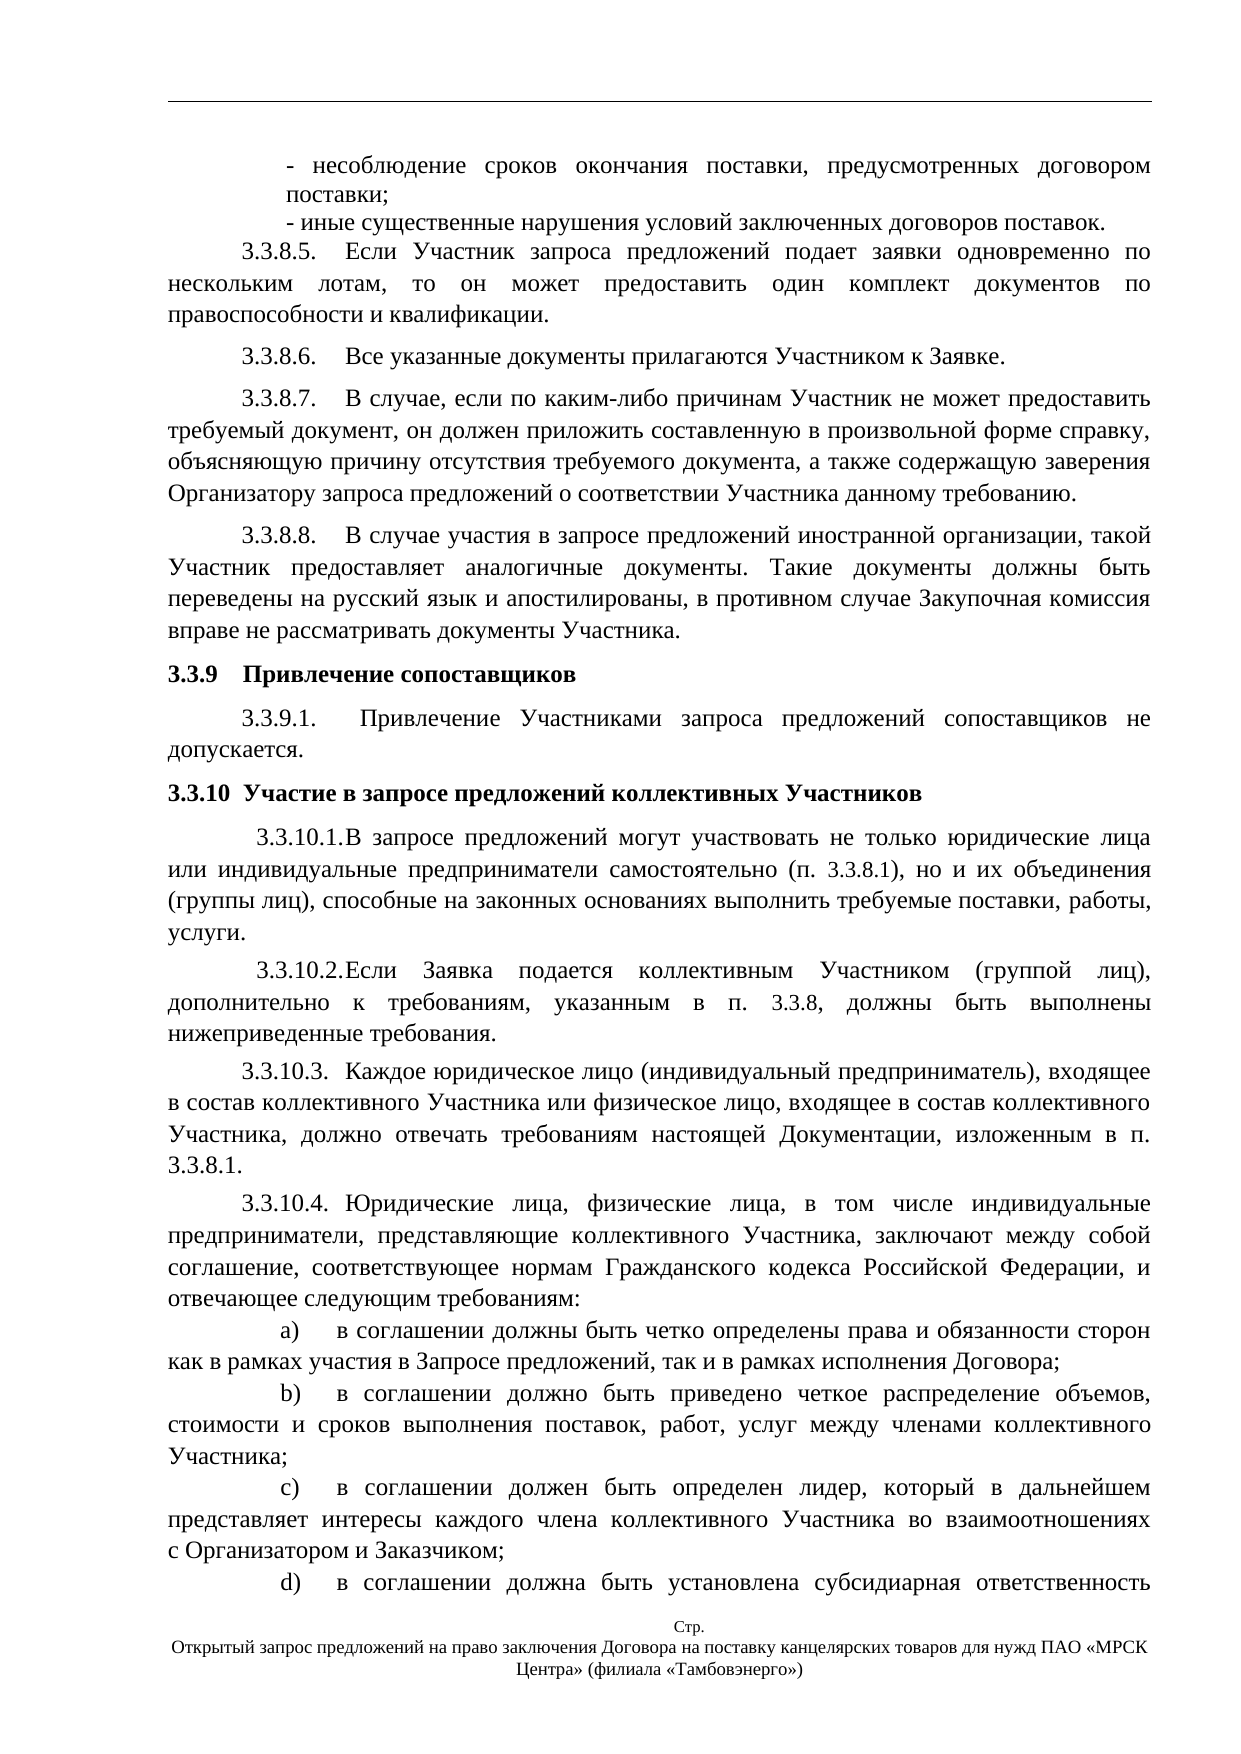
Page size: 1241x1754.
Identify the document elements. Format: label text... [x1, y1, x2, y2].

list Каждое юридическое лицо (индивидуальный предприниматель), входящее в состав коллективного Участника или физическое лицо, входящее в состав коллективного Участника, должно отвечать требованиям настоящей Документации, изложенным в п. 3.3.8.1. [168, 1056, 1152, 1179]
list в соглашении должен быть определен лидер, который в дальнейшем представляет интересы каждого члена коллективного Участника во взаимоотношениях с Организатором и Заказчиком; [168, 1472, 1152, 1564]
list В запросе предложений могут участвовать не только юридические лица или индивидуальные предприниматели самостоятельно (п. 3.3.8.1), но и их объединения (группы лиц), способные на законных основаниях выполнить требуемые поставки, работы, услуги. [168, 822, 1152, 946]
list Если Участник запроса предложений подает заявки одновременно по нескольким лотам, то он может предоставить один комплект документов по правоспособности и квалификации. [168, 236, 1152, 328]
list - несоблюдение сроков окончания поставки, предусмотренных договором поставки; [286, 150, 1152, 207]
list в соглашении должно быть приведено четкое распределение объемов, стоимости и сроков выполнения поставок, работ, услуг между членами коллективного Участника; [168, 1378, 1152, 1470]
list В случае участия в запросе предложений иностранной организации, такой Участник предоставляет аналогичные документы. Такие документы должны быть переведены на русский язык и апостилированы, в противном случае Закупочная комиссия вправе не рассматривать документы Участника. [168, 520, 1152, 643]
list Привлечение Участниками запроса предложений сопоставщиков не допускается. [168, 703, 1152, 763]
subtitle Участие в запросе предложений коллективных Участников [168, 778, 1152, 807]
list В случае, если по каким-либо причинам Участник не может предоставить требуемый документ, он должен приложить составленную в произвольной форме справку, объясняющую причину отсутствия требуемого документа, а также содержащую заверения Организатору запроса предложений о соответствии Участника данному требованию. [168, 383, 1152, 507]
list в соглашении должны быть четко определены права и обязанности сторон как в рамках участия в Запросе предложений, так и в рамках исполнения Договора; [168, 1315, 1152, 1375]
list - иные существенные нарушения условий заключенных договоров поставок. [286, 207, 1152, 236]
list Если Заявка подается коллективным Участником (группой лиц), дополнительно к требованиям, указанным в п. 3.3.8, должны быть выполнены нижеприведенные требования. [168, 955, 1152, 1047]
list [168, 1567, 1152, 1596]
subtitle Привлечение сопоставщиков [168, 659, 1152, 687]
list Все указанные документы прилагаются Участником к Заявке. [168, 341, 1152, 370]
list Юридические лица, физические лица, в том числе индивидуальные предприниматели, представляющие коллективного Участника, заключают между собой соглашение, соответствующее нормам Гражданского кодекса Российской Федерации, и отвечающее следующим требованиям: [168, 1188, 1152, 1312]
